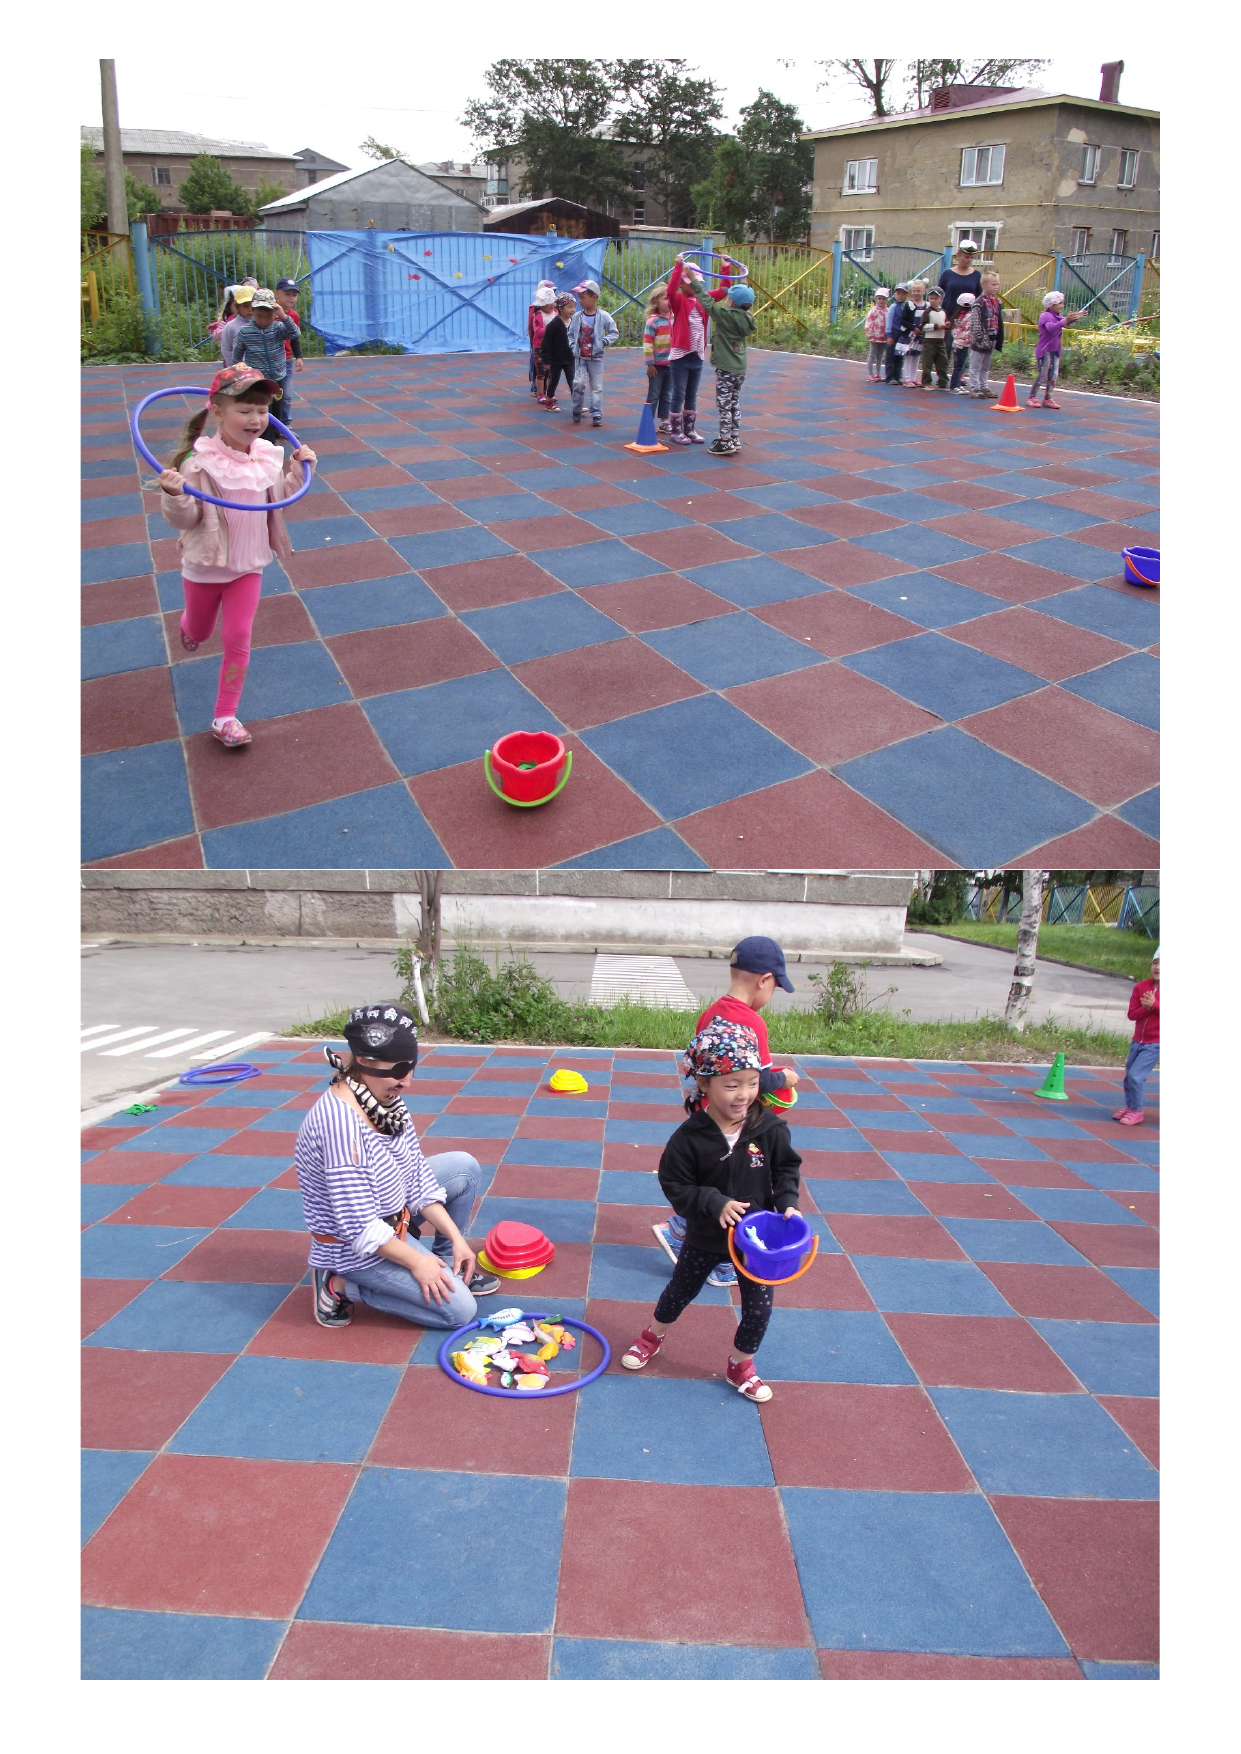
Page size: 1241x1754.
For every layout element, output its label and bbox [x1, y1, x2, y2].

picture [80, 59, 1160, 869]
picture [80, 870, 1160, 1680]
